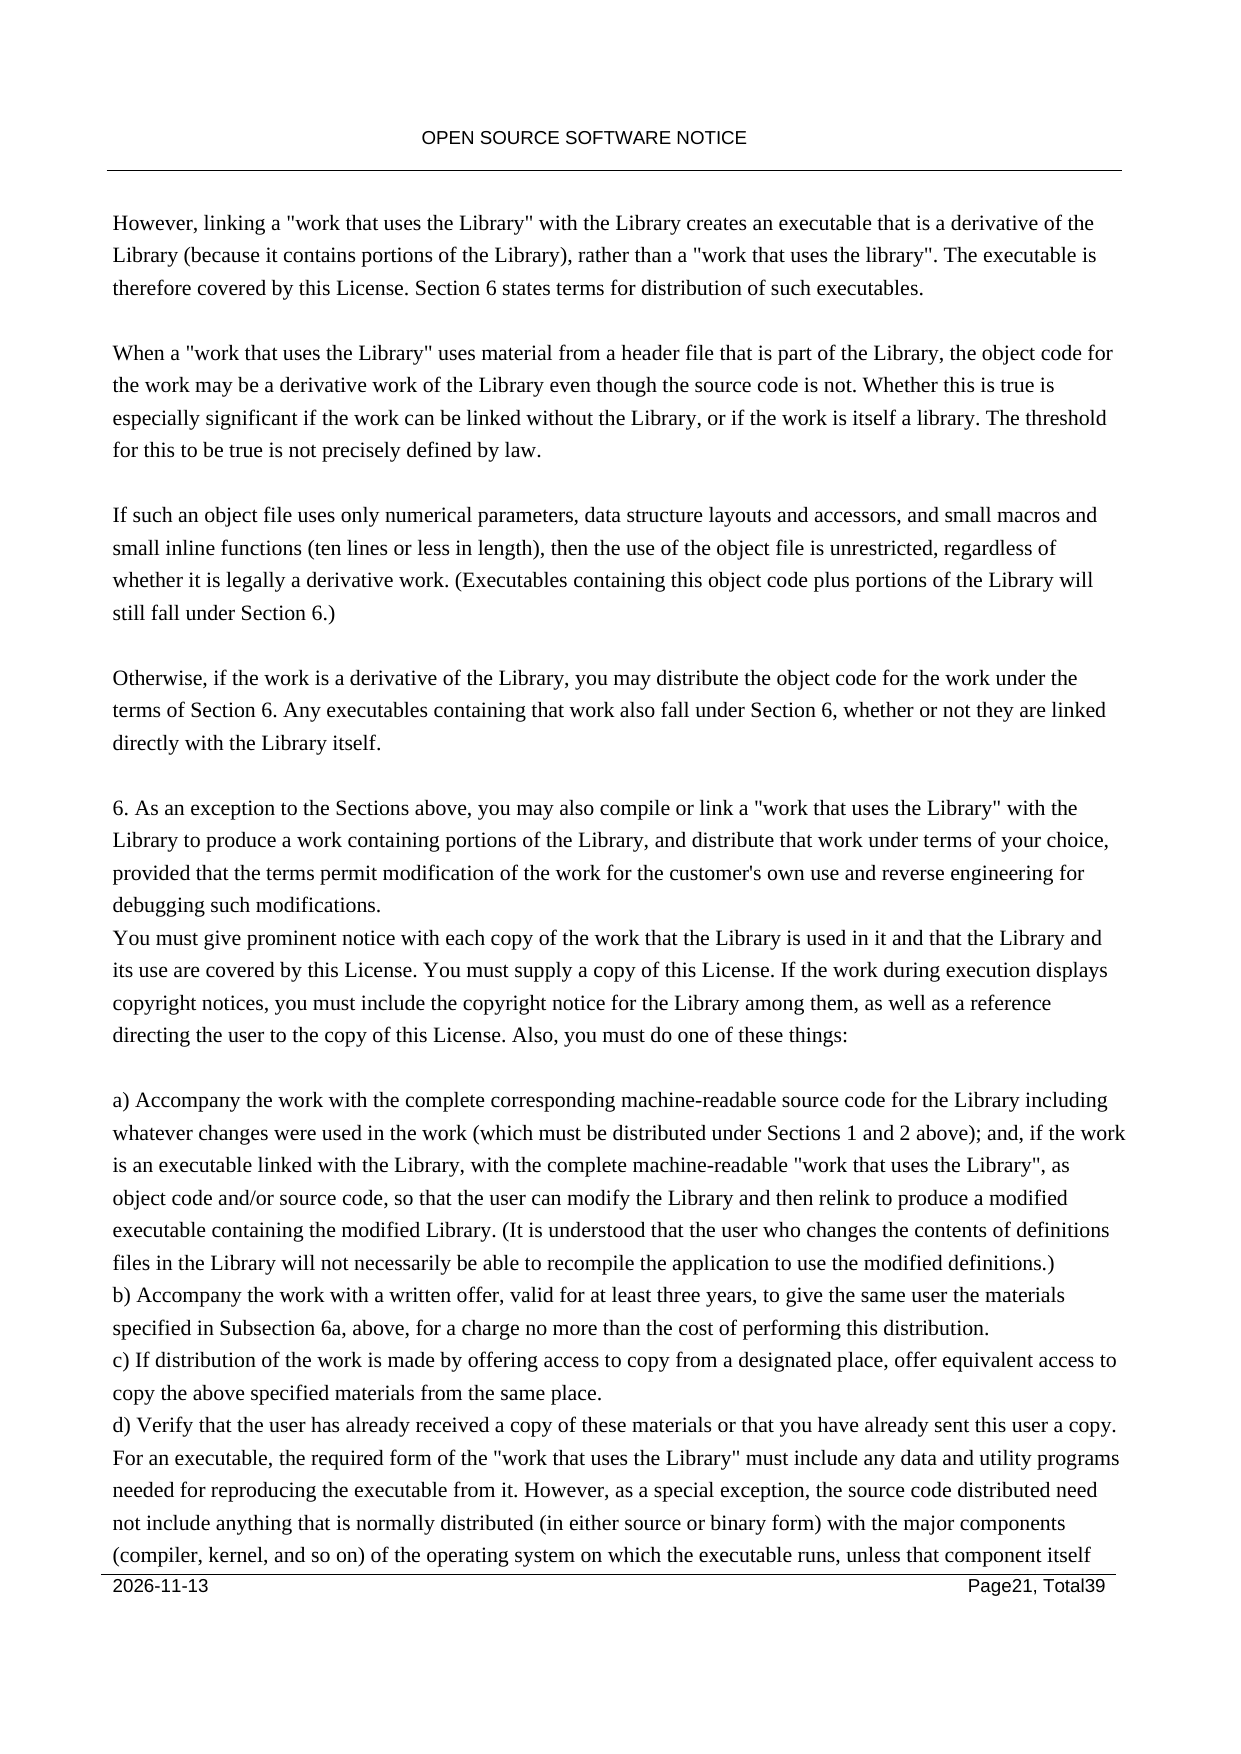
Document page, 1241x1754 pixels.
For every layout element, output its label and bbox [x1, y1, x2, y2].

text [112, 206, 1128, 1571]
